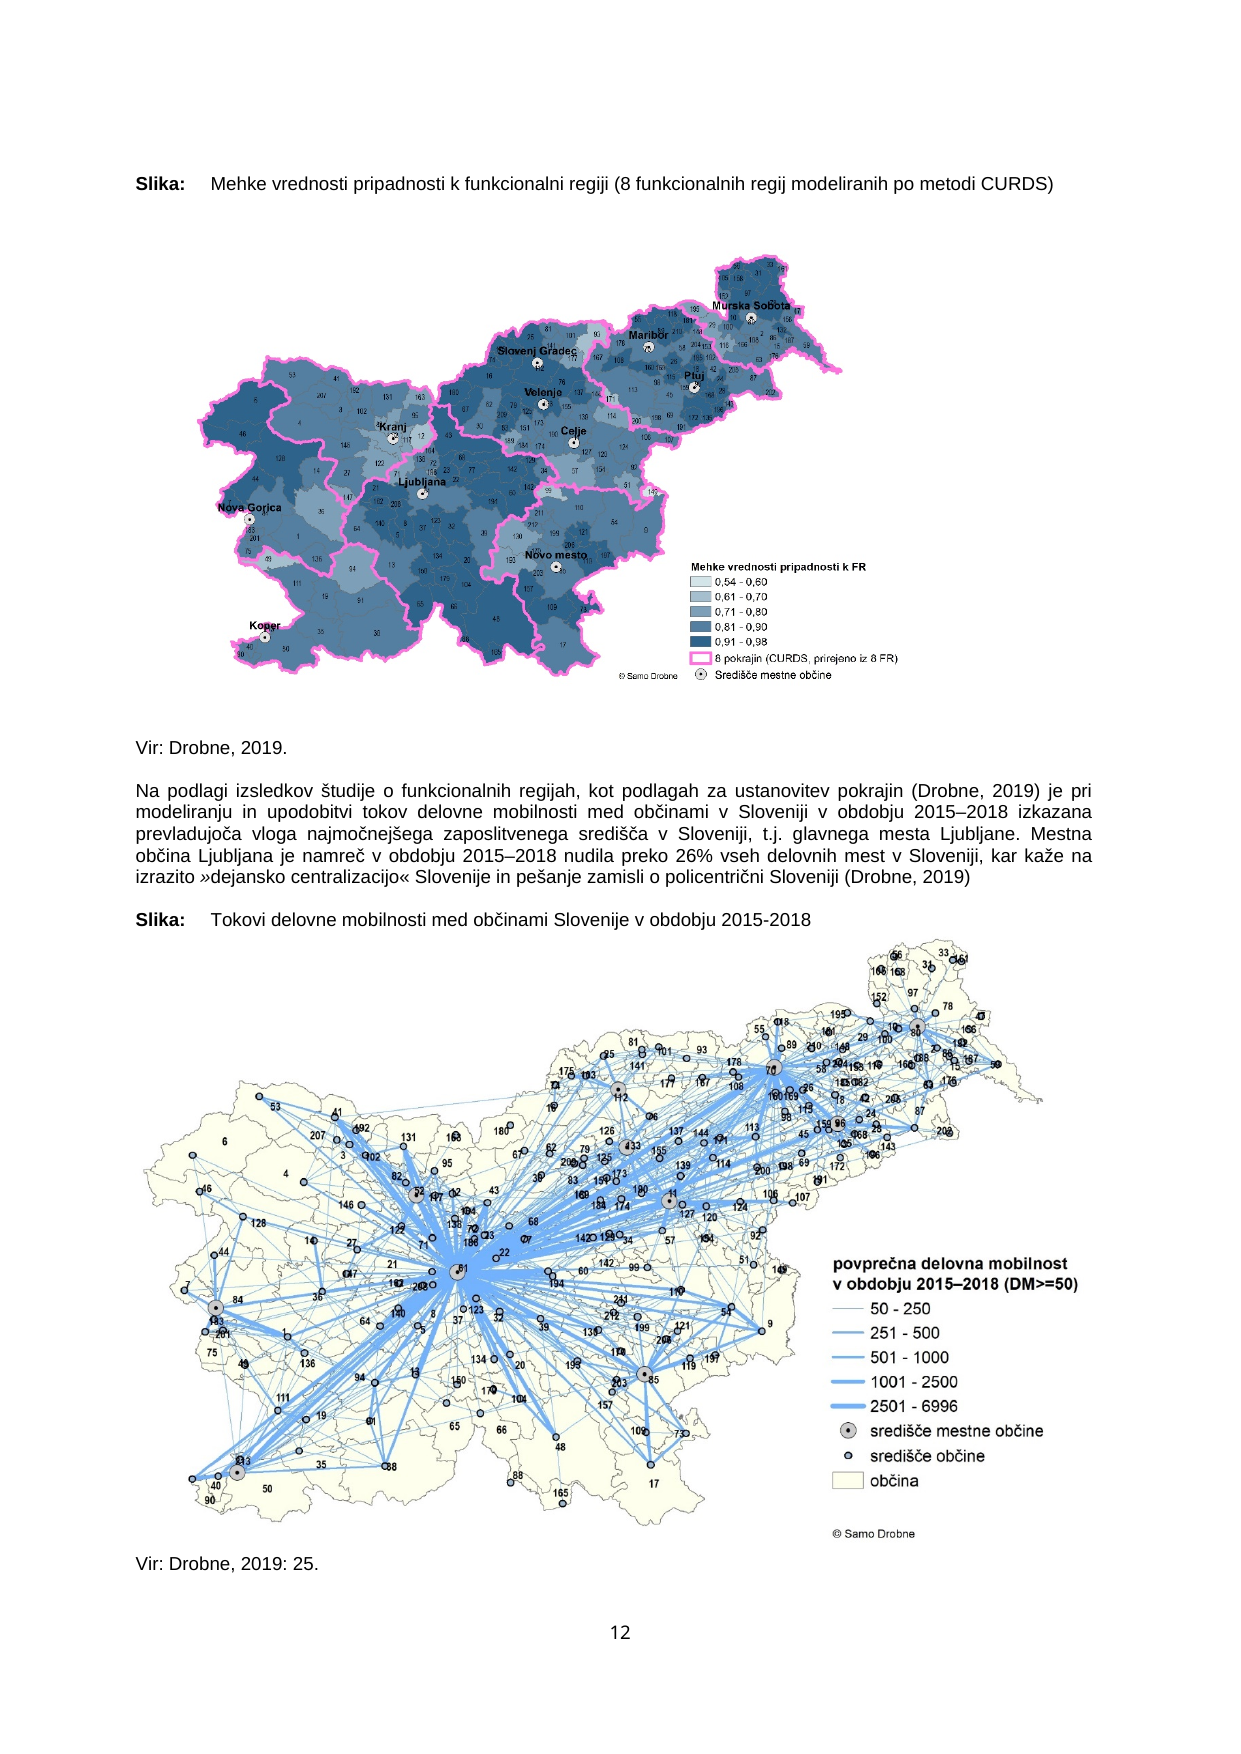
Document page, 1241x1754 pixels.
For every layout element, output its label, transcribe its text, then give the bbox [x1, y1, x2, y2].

picture [135, 194, 902, 737]
text Slika: Tokovi delovne mobilnosti med občinami Slovenije v obdobju 2015-2018 [135, 909, 1105, 931]
picture [135, 930, 1094, 1553]
text Na podlagi izsledkov študije o funkcionalnih regijah, kot podlagah za ustanovitev pokrajin (Drobne, 2019) je pri modeliranju in upodobitvi tokov delovne mobilnosti med občinami v Sloveniji v obdobju 2015–2018 izkazana prevladujoča vloga najmočnejšega zaposlitvenega središča v Sloveniji, t.j. glavnega mesta Ljubljane. Mestna občina Ljubljana je namreč v obdobju 2015–2018 nudila preko 26% vseh delovnih mest v Sloveniji, kar kaže na izrazito »dejansko centralizacijo« Slovenije in pešanje zamisli o policentrični Sloveniji (Drobne, 2019) [135, 780, 1093, 888]
text Vir: Drobne, 2019: 25. [135, 1553, 1105, 1574]
text Vir: Drobne, 2019. [135, 737, 1093, 758]
text Slika: Mehke vrednosti pripadnosti k funkcionalni regiji (8 funkcionalnih regij modeliranih po metodi CURDS) [135, 173, 1093, 194]
